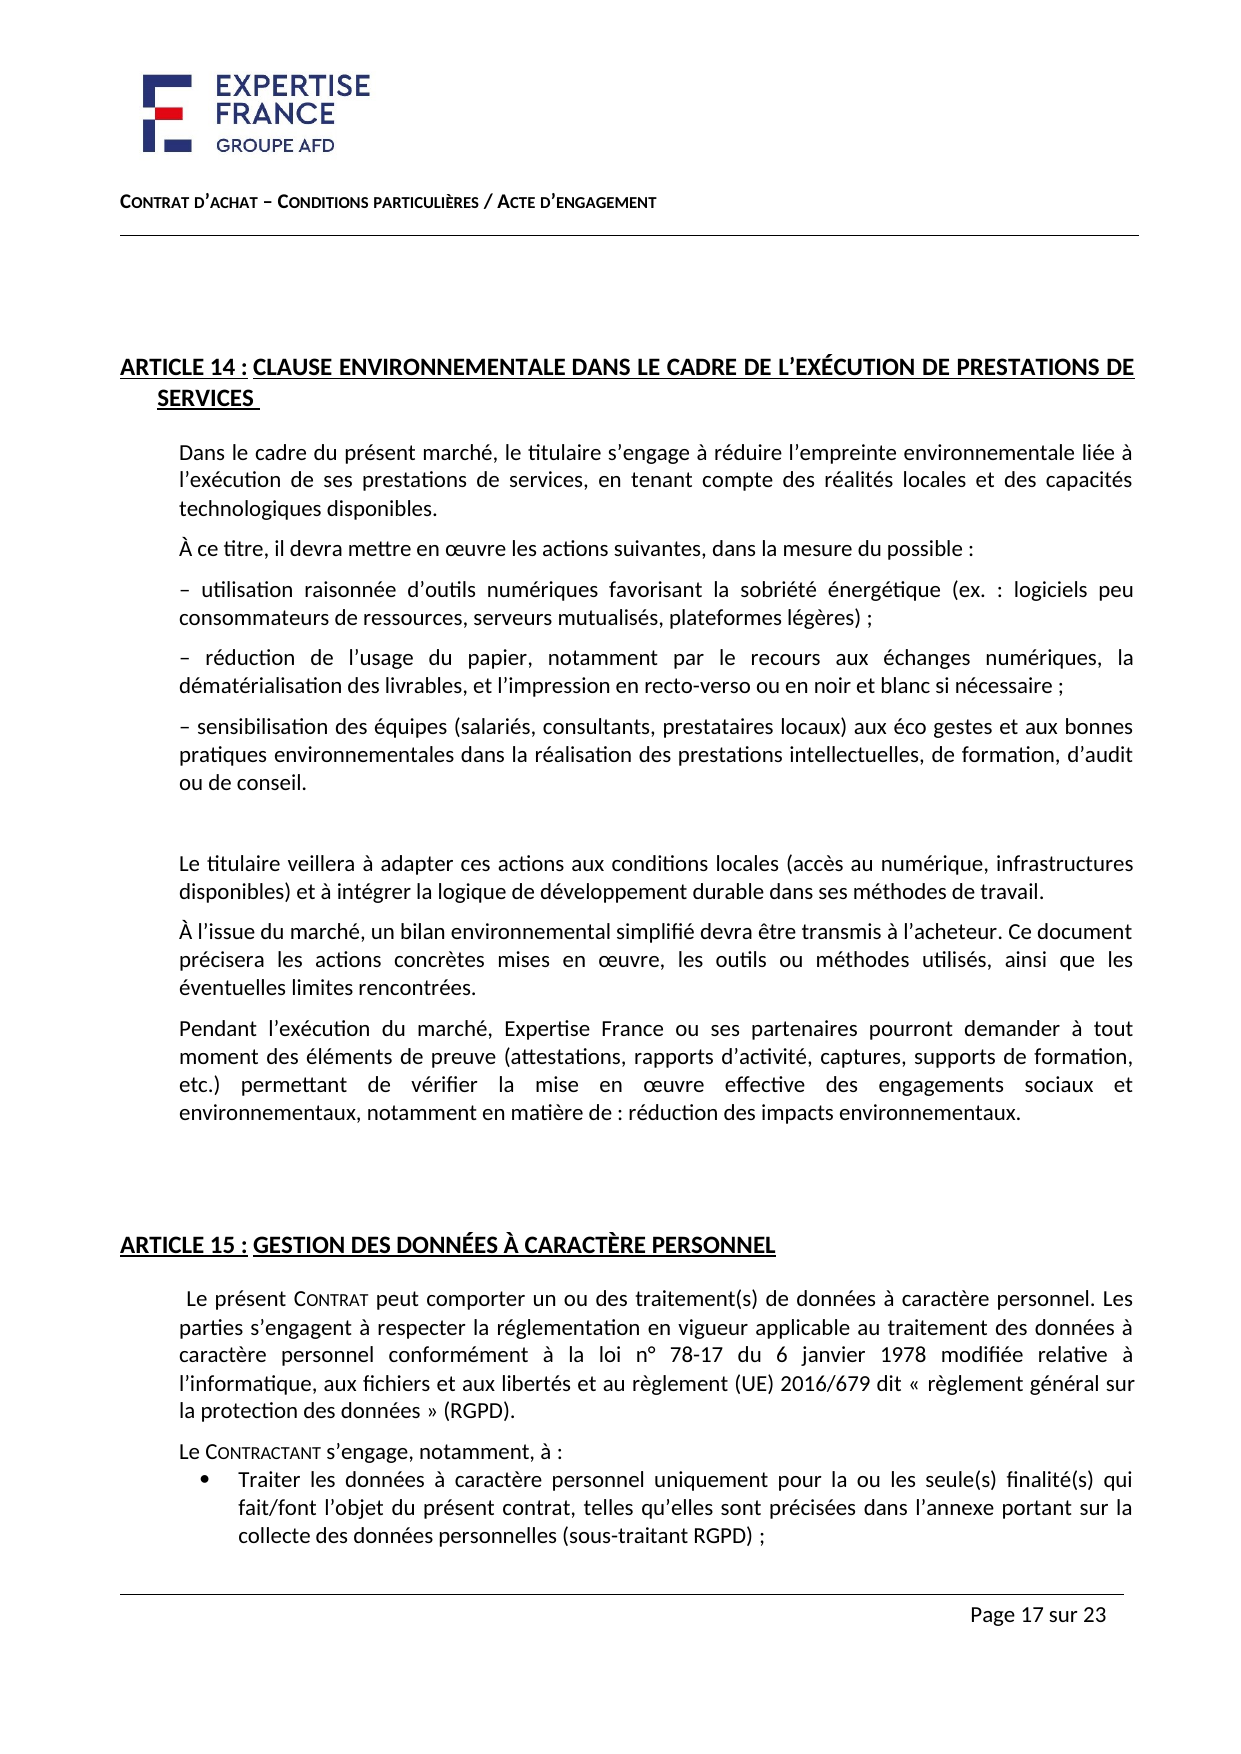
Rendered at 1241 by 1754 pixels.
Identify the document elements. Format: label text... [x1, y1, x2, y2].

text – utilisation raisonnée d’outils numériques favorisant la sobriété énergétique (ex. : logiciels peu consommateurs de ressources, serveurs mutualisés, plateformes légères) ; [179, 575, 1135, 631]
list Gestion des dONNÉES À cARACTÈRE PERSONNEL [120, 1229, 1135, 1259]
text Pendant l’exécution du marché, Expertise France ou ses partenaires pourront demander à tout moment des éléments de preuve (attestations, rapports d’activité, captures, supports de formation, etc.) permettant de vérifier la mise en œuvre effective des engagements sociaux et environnementaux, notamment en matière de : réduction des impacts environnementaux. [179, 1014, 1135, 1126]
text Le présent Contrat peut comporter un ou des traitement(s) de données à caractère personnel. Les parties s’engagent à respecter la réglementation en vigueur applicable au traitement des données à caractère personnel conformément à la loi n° 78-17 du 6 janvier 1978 modifiée relative à l’informatique, aux fichiers et aux libertés et au règlement (UE) 2016/679 dit « règlement général sur la protection des données » (RGPD). [179, 1284, 1135, 1425]
list clause environnementale dans le cadre de l’exécution de prestations de services [120, 352, 1135, 413]
list Traiter les données à caractère personnel uniquement pour la ou les seule(s) finalité(s) qui fait/font l’objet du présent contrat, telles qu’elles sont précisées dans l’annexe portant sur la collecte des données personnelles (sous-traitant RGPD) ; [201, 1465, 1135, 1549]
text Dans le cadre du présent marché, le titulaire s’engage à réduire l’empreinte environnementale liée à l’exécution de ses prestations de services, en tenant compte des réalités locales et des capacités technologiques disponibles. [179, 438, 1135, 522]
text – réduction de l’usage du papier, notamment par le recours aux échanges numériques, la dématérialisation des livrables, et l’impression en recto-verso ou en noir et blanc si nécessaire ; [179, 643, 1135, 699]
picture [120, 41, 397, 183]
text – sensibilisation des équipes (salariés, consultants, prestataires locaux) aux éco gestes et aux bonnes pratiques environnementales dans la réalisation des prestations intellectuelles, de formation, d’audit ou de conseil. [179, 712, 1135, 796]
text Le Contractant s’engage, notamment, à : [179, 1437, 1135, 1465]
text Le titulaire veillera à adapter ces actions aux conditions locales (accès au numérique, infrastructures disponibles) et à intégrer la logique de développement durable dans ses méthodes de travail. [179, 849, 1135, 905]
text À l’issue du marché, un bilan environnemental simplifié devra être transmis à l’acheteur. Ce document précisera les actions concrètes mises en œuvre, les outils ou méthodes utilisés, ainsi que les éventuelles limites rencontrées. [179, 917, 1135, 1001]
text À ce titre, il devra mettre en œuvre les actions suivantes, dans la mesure du possible : [179, 534, 1135, 562]
